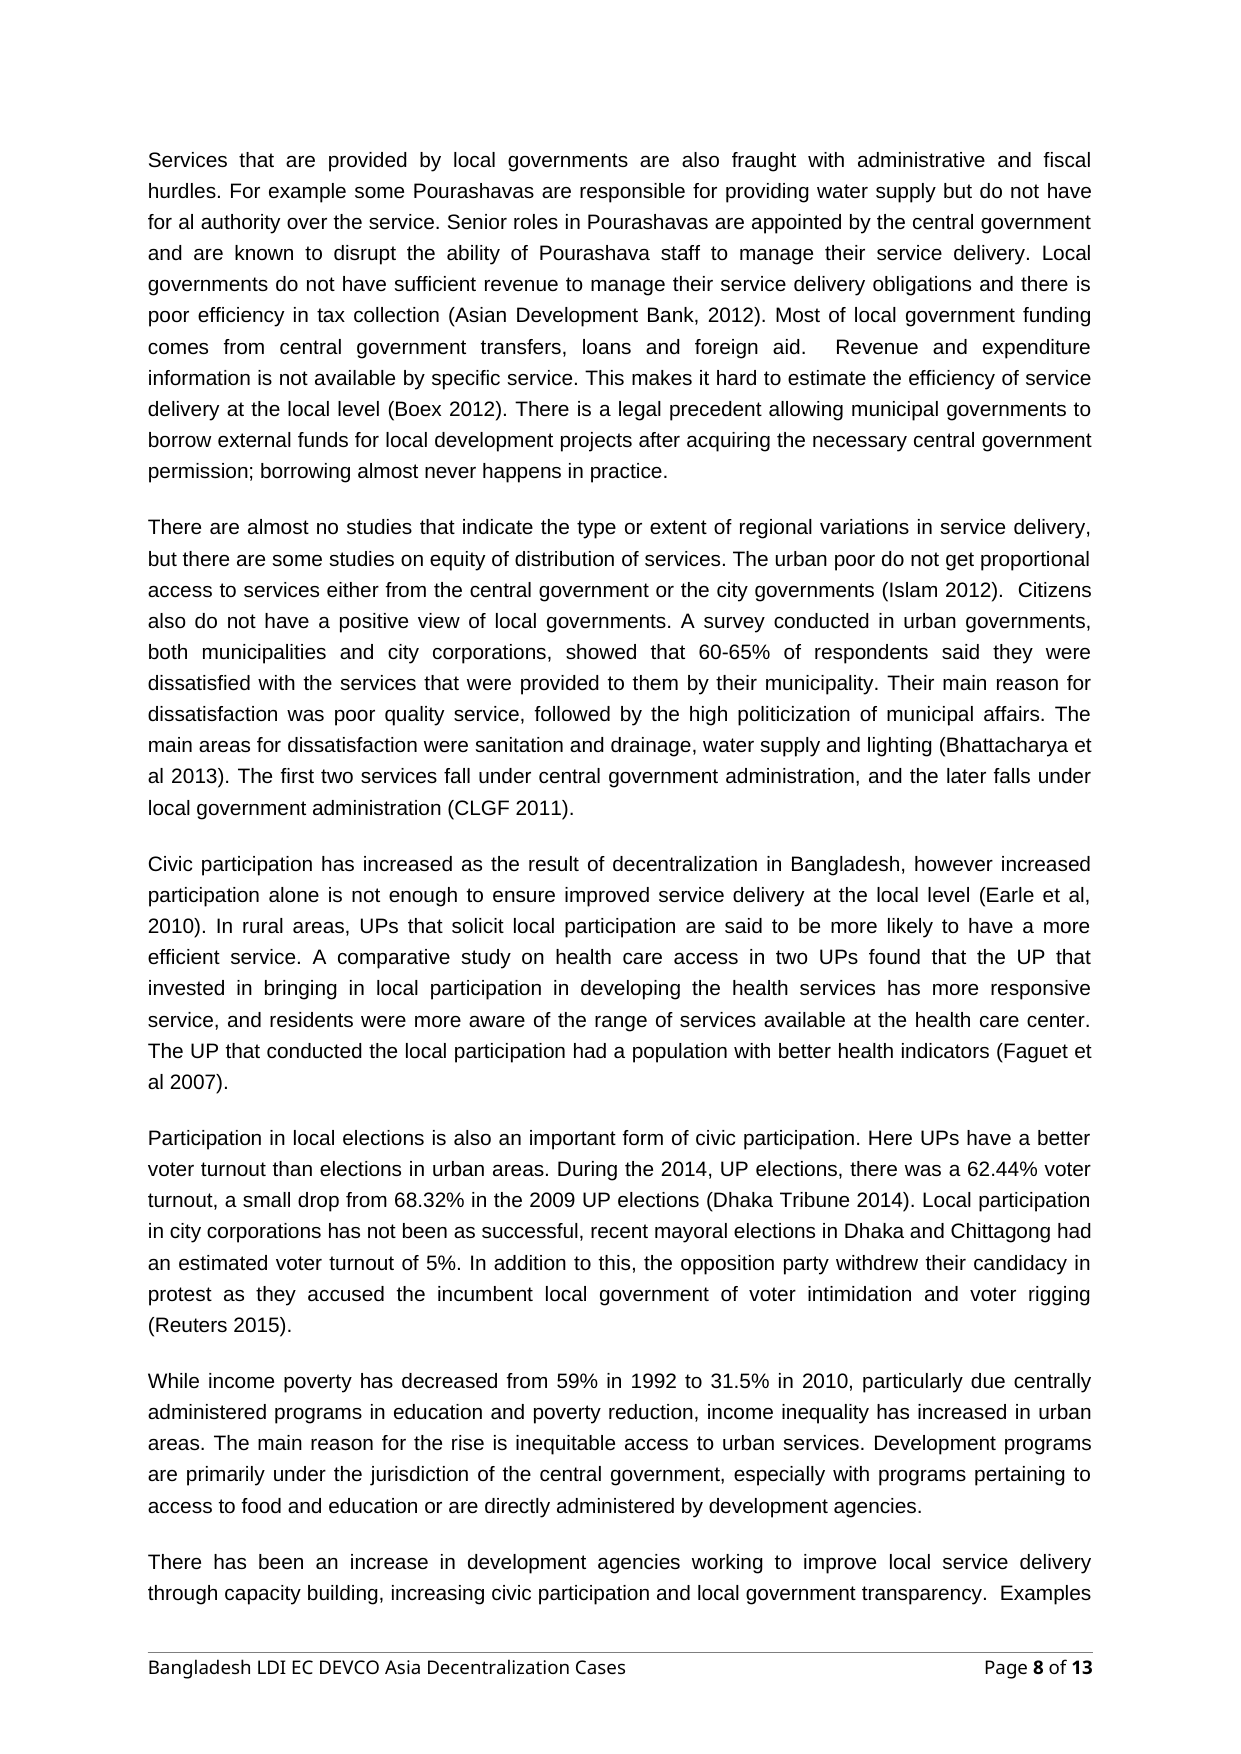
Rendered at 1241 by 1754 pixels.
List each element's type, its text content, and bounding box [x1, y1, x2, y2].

text Services that are provided by local governments are also fraught with administrative and fiscal hurdles. For example some Pourashavas are responsible for providing water supply but do not have for al authority over the service. Senior roles in Pourashavas are appointed by the central government and are known to disrupt the ability of Pourashava staff to manage their service delivery. Local governments do not have sufficient revenue to manage their service delivery obligations and there is poor efficiency in tax collection (Asian Development Bank, 2012). Most of local government funding comes from central government transfers, loans and foreign aid. Revenue and expenditure information is not available by specific service. This makes it hard to estimate the efficiency of service delivery at the local level (Boex 2012). There is a legal precedent allowing municipal governments to borrow external funds for local development projects after acquiring the necessary central government permission; borrowing almost never happens in practice. [148, 148, 1093, 483]
text There are almost no studies that indicate the type or extent of regional variations in service delivery, but there are some studies on equity of distribution of services. The urban poor do not get proportional access to services either from the central government or the city governments (Islam 2012). Citizens also do not have a positive view of local governments. A survey conducted in urban governments, both municipalities and city corporations, showed that 60-65% of respondents said they were dissatisfied with the services that were provided to them by their municipality. Their main reason for dissatisfaction was poor quality service, followed by the high politicization of municipal affairs. The main areas for dissatisfaction were sanitation and drainage, water supply and lighting (Bhattacharya et al 2013). The first two services fall under central government administration, and the later falls under local government administration (CLGF 2011). [148, 515, 1093, 819]
text While income poverty has decreased from 59% in 1992 to 31.5% in 2010, particularly due centrally administered programs in education and poverty reduction, income inequality has increased in urban areas. The main reason for the rise is inequitable access to urban services. Development programs are primarily under the jurisdiction of the central government, especially with programs pertaining to access to food and education or are directly administered by development agencies. [148, 1369, 1093, 1517]
text Civic participation has increased as the result of decentralization in Bangladesh, however increased participation alone is not enough to ensure improved service delivery at the local level (Earle et al, 2010). In rural areas, UPs that solicit local participation are said to be more likely to have a more efficient service. A comparative study on health care access in two UPs found that the UP that invested in bringing in local participation in developing the health services has more responsive service, and residents were more aware of the range of services available at the health care center. The UP that conducted the local participation had a population with better health indicators (Faguet et al 2007). [148, 852, 1093, 1094]
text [148, 1549, 1093, 1605]
text Participation in local elections is also an important form of civic participation. Here UPs have a better voter turnout than elections in urban areas. During the 2014, UP elections, there was a 62.44% voter turnout, a small drop from 68.32% in the 2009 UP elections (Dhaka Tribune 2014). Local participation in city corporations has not been as successful, recent mayoral elections in Dhaka and Chittagong had an estimated voter turnout of 5%. In addition to this, the opposition party withdrew their candidacy in protest as they accused the incumbent local government of voter intimidation and voter rigging (Reuters 2015). [148, 1126, 1093, 1337]
